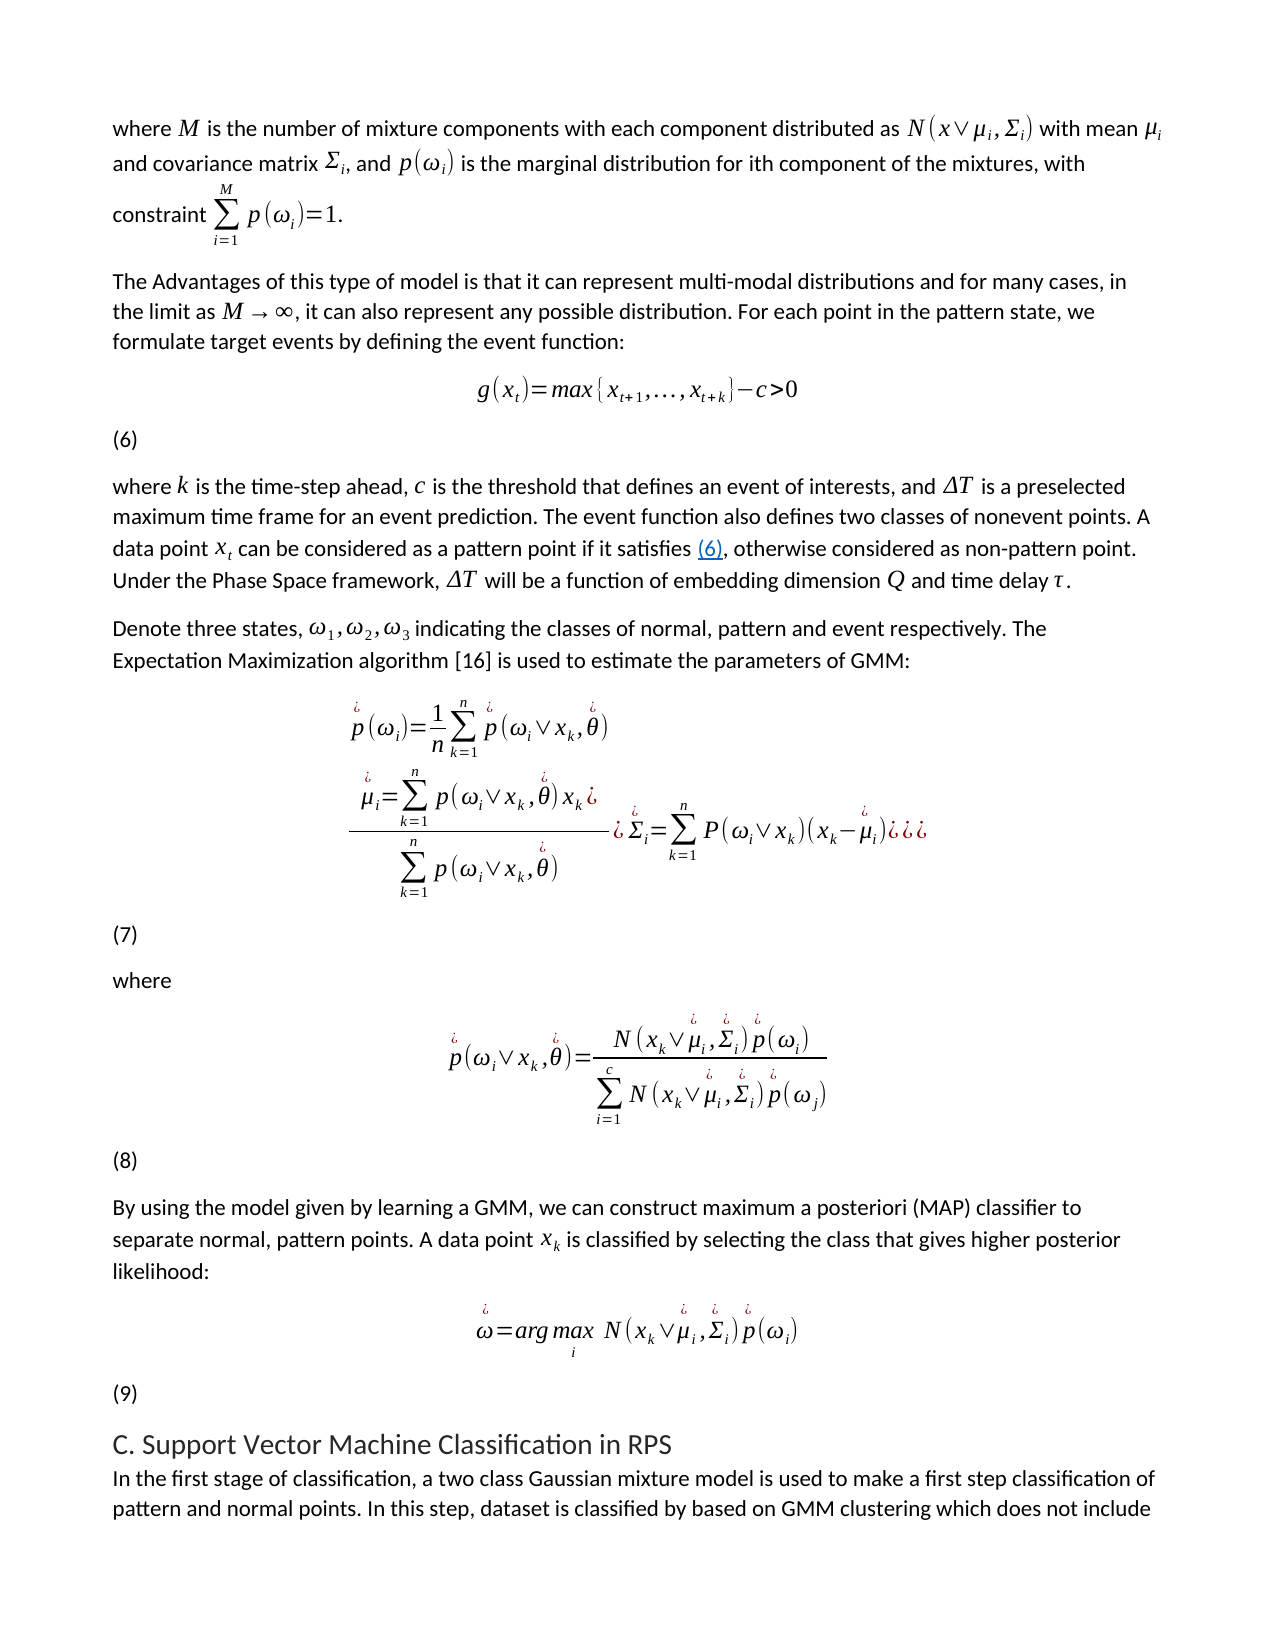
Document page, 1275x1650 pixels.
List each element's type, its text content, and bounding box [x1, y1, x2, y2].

text (7) [112, 920, 1162, 948]
subtitle C. Support Vector Machine Classification in RPS [112, 1426, 1162, 1461]
text By using the model given by learning a GMM, we can construct maximum a posteriori (MAP) classifier to separate normal, pattern points. A data point is classified by selecting the class that gives higher posterior likelihood: [112, 1193, 1162, 1285]
text Denote three states, indicating the classes of normal, pattern and event respectively. The Expectation Maximization algorithm [16] is used to estimate the parameters of GMM: [112, 613, 1162, 674]
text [112, 1464, 1162, 1522]
text where is the time-step ahead, is the threshold that defines an event of interests, and is a preselected maximum time frame for an event prediction. The event function also defines two classes of nonevent points. A data point can be considered as a pattern point if it satisfies (6), otherwise considered as non-pattern point. Under the Phase Space framework, will be a function of embedding dimension and time delay . [112, 472, 1162, 594]
text The Advantages of this type of model is that it can represent multi-modal distributions and for many cases, in the limit as , it can also represent any possible distribution. For each point in the pattern state, we formulate target events by defining the event function: [112, 267, 1162, 355]
text (8) [112, 1147, 1162, 1174]
text where is the number of mixture components with each component distributed as with mean and covariance matrix , and is the marginal distribution for ith component of the mixtures, with constraint . [112, 112, 1162, 248]
text where [112, 967, 1162, 995]
text (9) [112, 1379, 1162, 1407]
text (6) [112, 425, 1162, 453]
